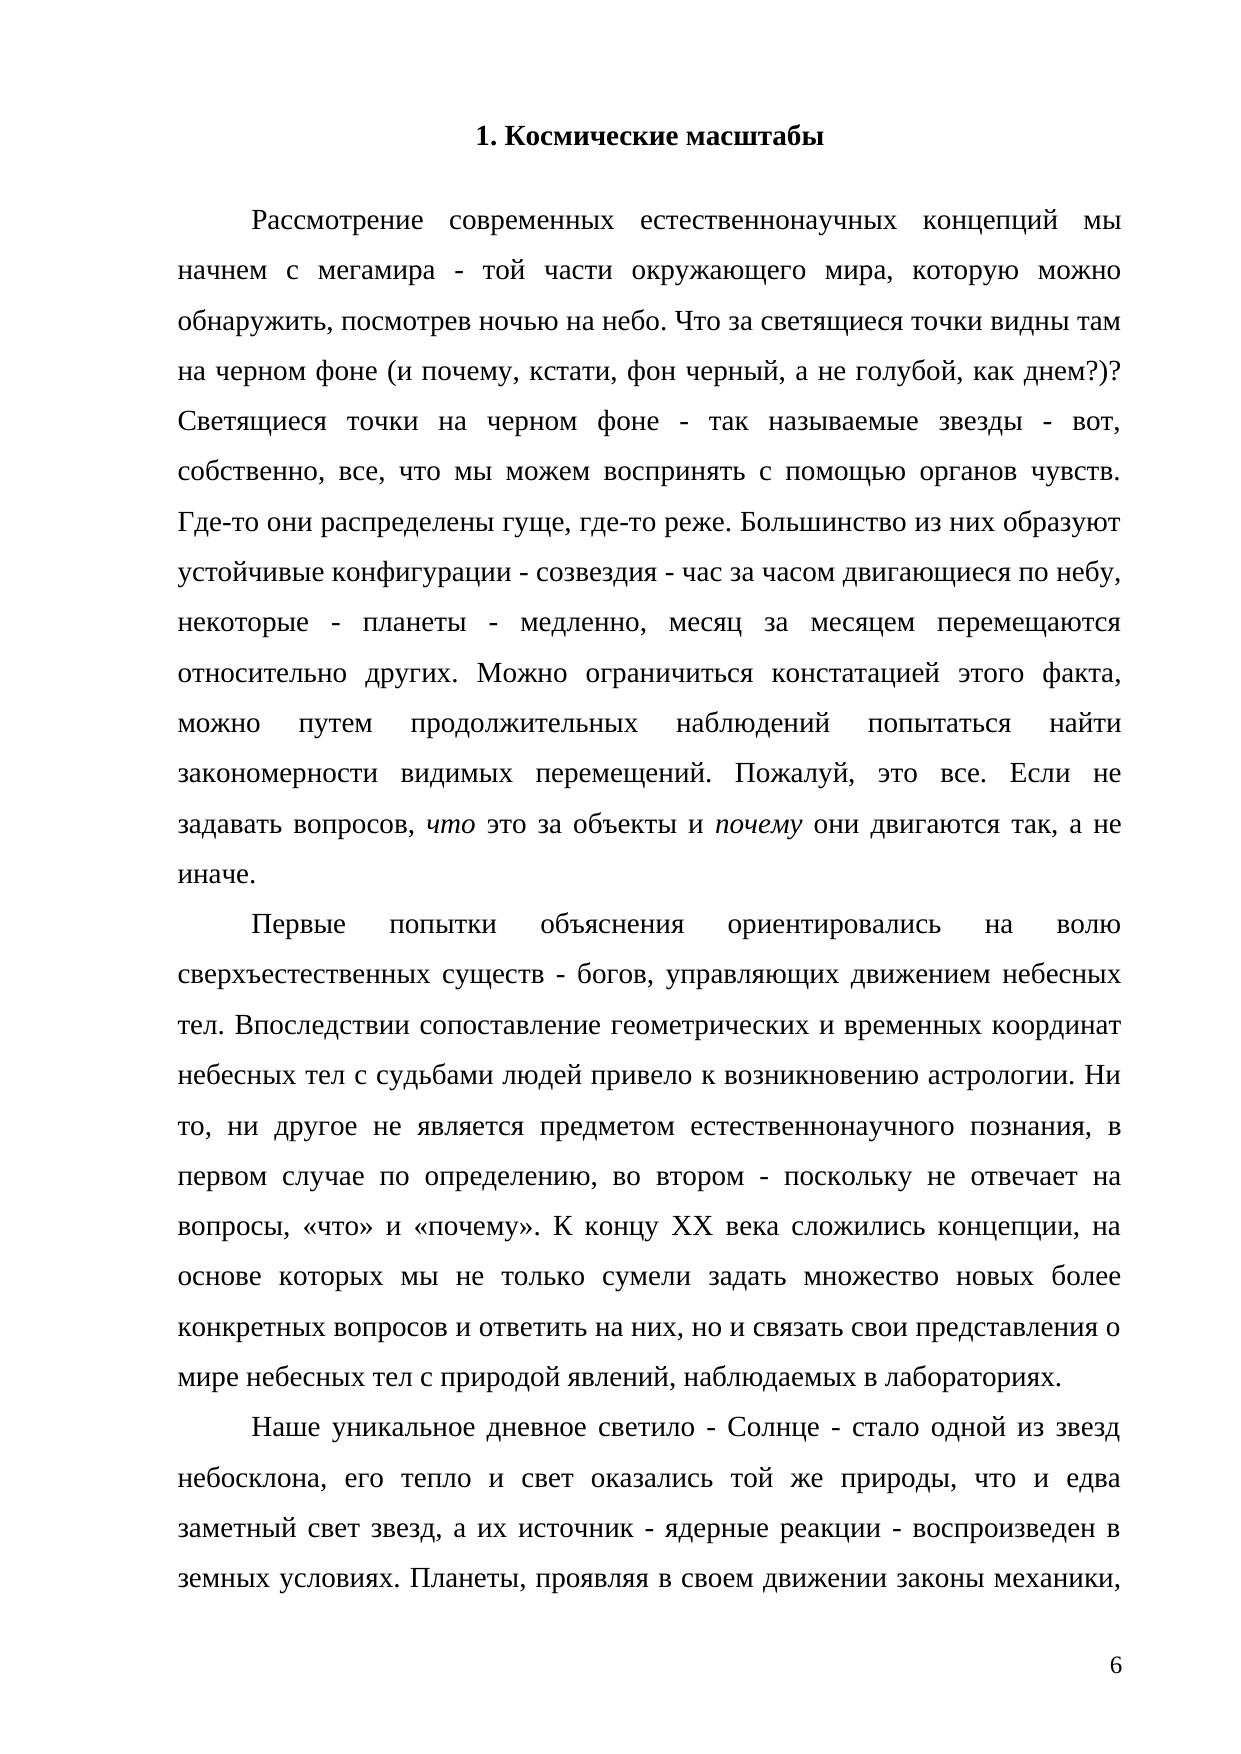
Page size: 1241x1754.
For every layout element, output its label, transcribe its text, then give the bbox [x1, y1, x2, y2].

text 1. Космические масштабы [177, 118, 1122, 152]
text Первые попытки объяснения ориентировались на волю сверхъестественных существ - богов, управляющих движением небесных тел. Впоследствии сопоставление геометрических и временных координат небесных тел с судьбами людей привело к возникновению астрологии. Ни то, ни другое не является предметом естественнонаучного познания, в первом случае по определению, во втором - поскольку не отвечает на вопросы, «что» и «почему». К концу ХХ века сложились концепции, на основе которых мы не только сумели задать множество новых более конкретных вопросов и ответить на них, но и связать свои представления о мире небесных тел с природой явлений, наблюдаемых в лабораториях. [177, 906, 1122, 1393]
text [177, 1409, 1122, 1594]
text Рассмотрение современных естественнонаучных концепций мы начнем с мегамира - той части окружающего мира, которую можно обнаружить, посмотрев ночью на небо. Что за светящиеся точки видны там на черном фоне (и почему, кстати, фон черный, а не голубой, как днем?)? Светящиеся точки на черном фоне - так называемые звезды - вот, собственно, все, что мы можем воспринять с помощью органов чувств. Где-то они распределены гуще, где-то реже. Большинство из них образуют устойчивые конфигурации - созвездия - час за часом двигающиеся по небу, некоторые - планеты - медленно, месяц за месяцем перемещаются относительно других. Можно ограничиться констатацией этого факта, можно путем продолжительных наблюдений попытаться найти закономерности видимых перемещений. Пожалуй, это все. Если не задавать вопросов, что это за объекты и почему они двигаются так, а не иначе. [177, 202, 1122, 889]
